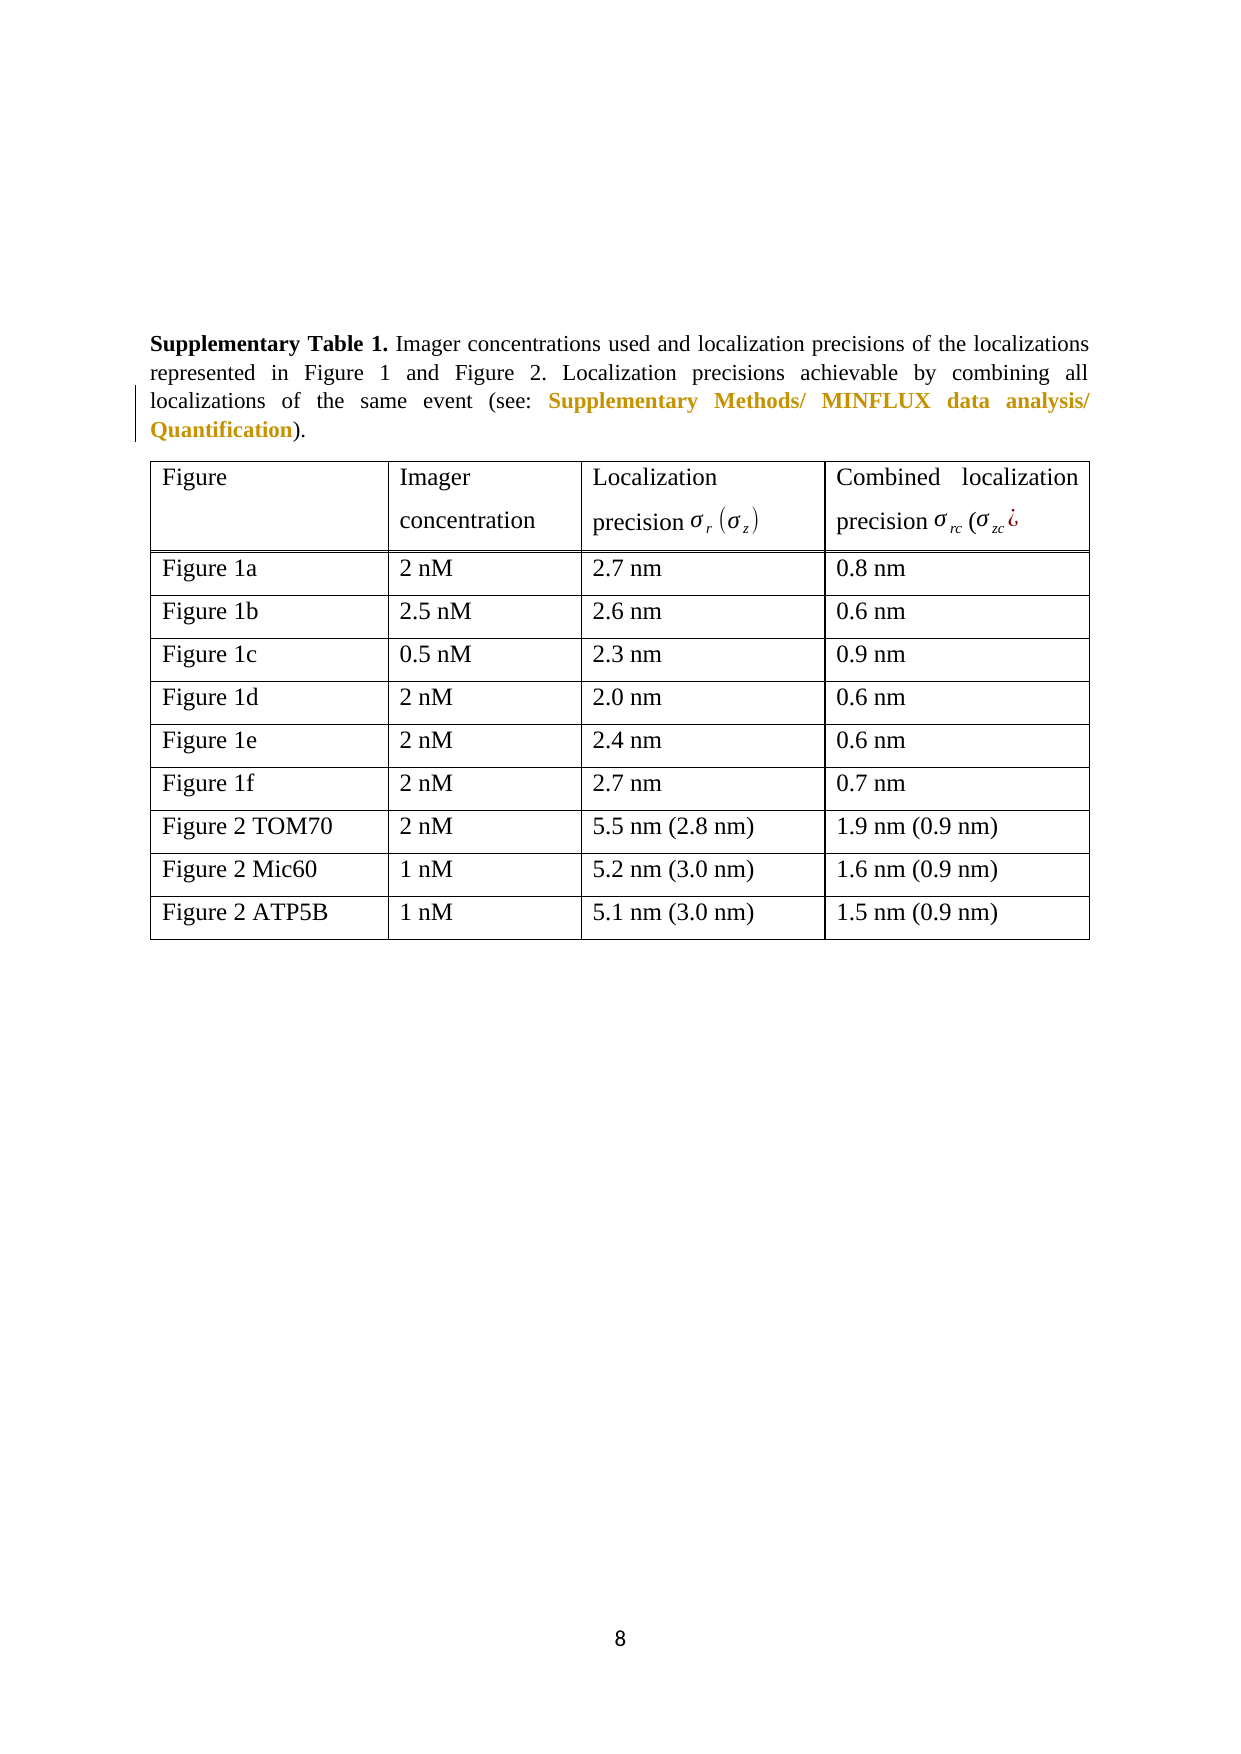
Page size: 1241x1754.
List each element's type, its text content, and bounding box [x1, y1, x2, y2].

table_cell Figure 1f [151, 768, 388, 810]
table_cell 2 nM [389, 811, 581, 853]
table_header Imager concentration [389, 462, 581, 550]
table_cell Figure 1a [151, 553, 388, 595]
table_cell 2.5 nM [389, 596, 581, 638]
table_cell Figure 1d [151, 682, 388, 724]
table_cell 0.7 nm [826, 768, 1089, 810]
table_cell 1.5 nm (0.9 nm) [826, 897, 1089, 938]
table_cell 0.8 nm [826, 553, 1089, 595]
table_cell 5.2 nm (3.0 nm) [582, 854, 824, 896]
table_cell 5.1 nm (3.0 nm) [582, 897, 824, 938]
table_cell 0.5 nM [389, 639, 581, 681]
table_cell Figure 2 TOM70 [151, 811, 388, 853]
table_cell 2.7 nm [582, 768, 824, 810]
table_header Figure [151, 462, 388, 550]
table_cell 0.6 nm [826, 682, 1089, 724]
table_cell 0.9 nm [826, 639, 1089, 681]
table_cell 2 nM [389, 768, 581, 810]
table_cell Figure 2 Mic60 [151, 854, 388, 896]
table_cell 1.6 nm (0.9 nm) [826, 854, 1089, 896]
table_cell 1 nM [389, 897, 581, 938]
text Supplementary Table 1. Imager concentrations used and localization precisions of the localizations represented in Figure 1 and Figure 2. Localization precisions achievable by combining all localizations of the same event (see: Supplementary Methods/ MINFLUX data analysis/ Quantification). [150, 330, 1090, 442]
table_cell 2.4 nm [582, 725, 824, 767]
table_cell 0.6 nm [826, 596, 1089, 638]
table_cell Figure 1b [151, 596, 388, 638]
table_cell Figure 2 ATP5B [151, 897, 388, 938]
table_cell Figure 1e [151, 725, 388, 767]
table_header Localization precision [582, 462, 824, 550]
table_cell 2.3 nm [582, 639, 824, 681]
table_cell 2.6 nm [582, 596, 824, 638]
table_cell 0.6 nm [826, 725, 1089, 767]
table_cell 2.7 nm [582, 553, 824, 595]
table_cell Figure 1c [151, 639, 388, 681]
table_cell 1 nM [389, 854, 581, 896]
table_header Combined localization precision ( [826, 462, 1089, 550]
table_cell 2 nM [389, 682, 581, 724]
table_cell 2 nM [389, 725, 581, 767]
table_cell 5.5 nm (2.8 nm) [582, 811, 824, 853]
table_cell 1.9 nm (0.9 nm) [826, 811, 1089, 853]
table_cell 2.0 nm [582, 682, 824, 724]
table_cell 2 nM [389, 553, 581, 595]
